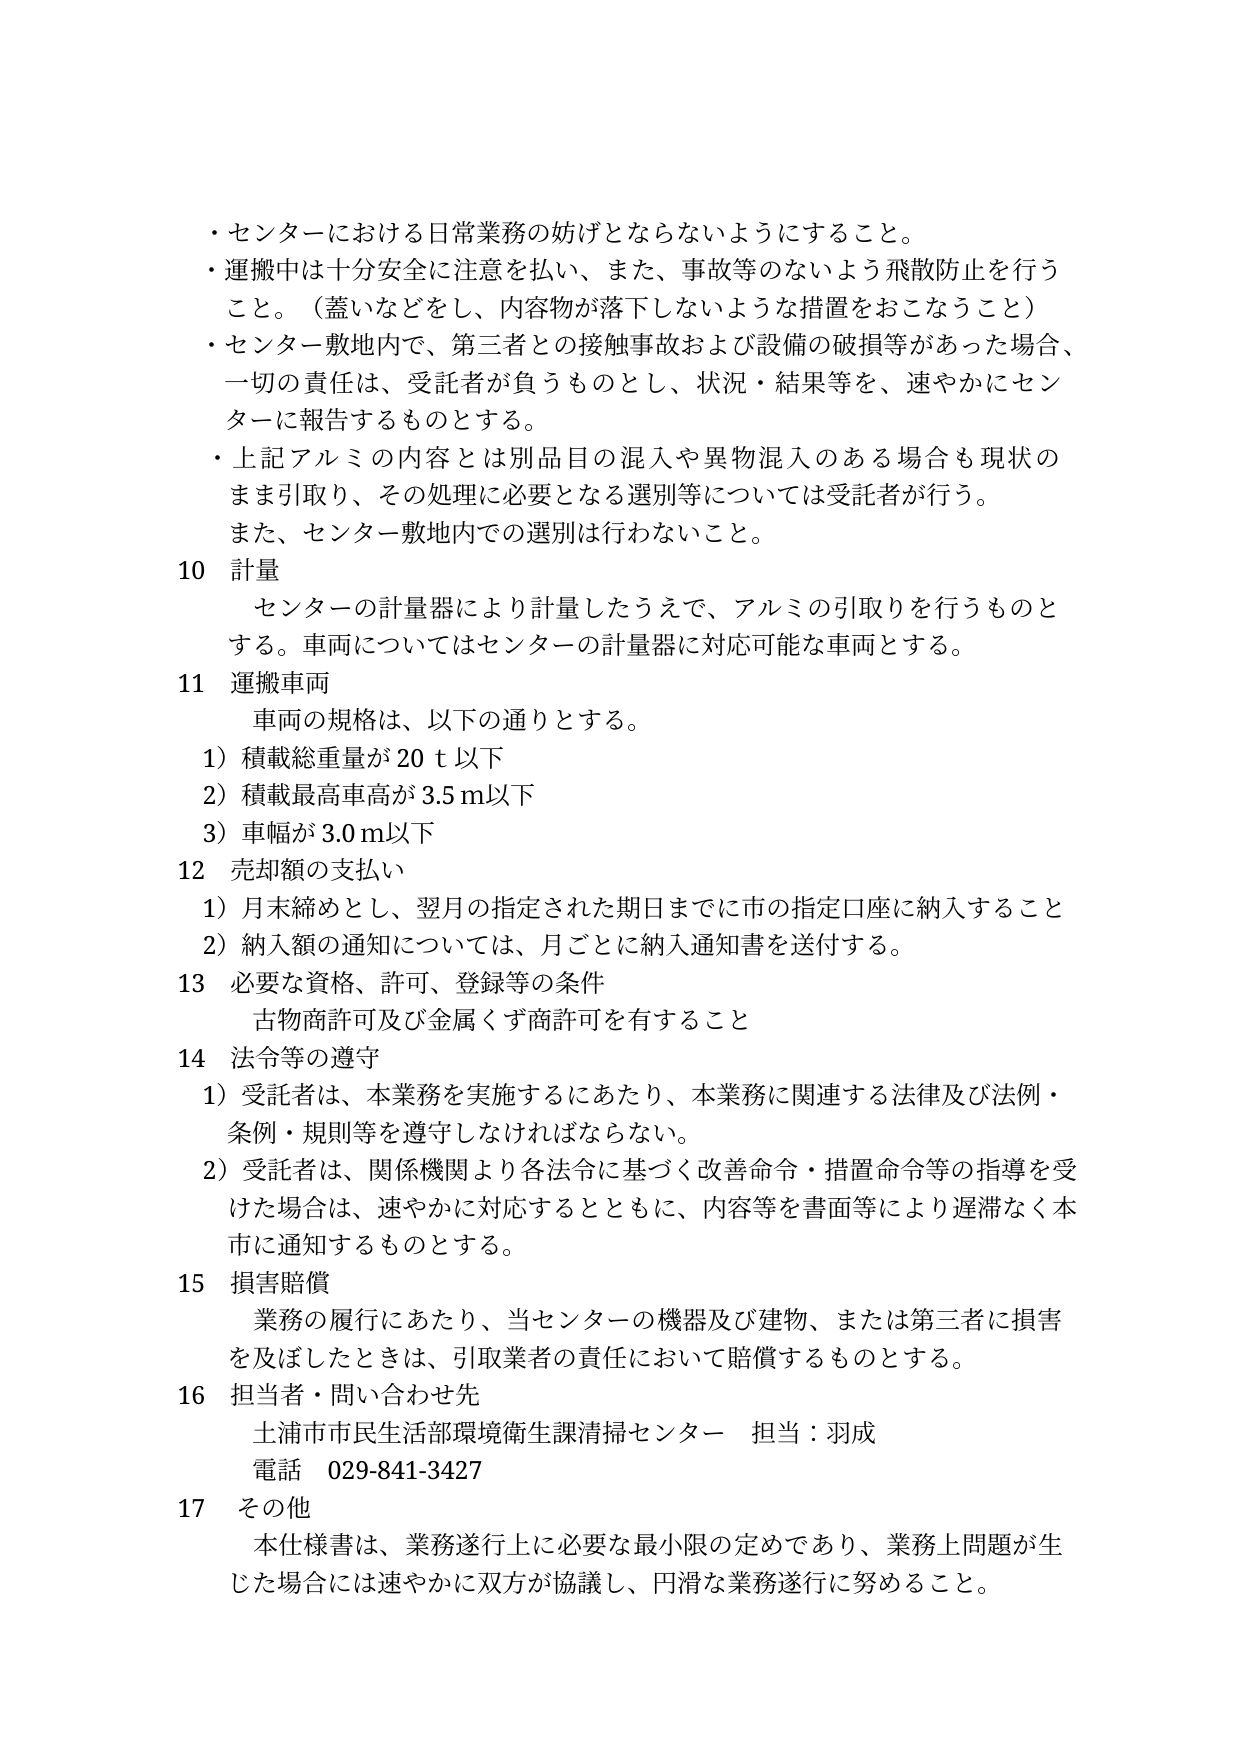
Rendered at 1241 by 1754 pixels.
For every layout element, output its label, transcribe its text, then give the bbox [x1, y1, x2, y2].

text ・上記アルミの内容とは別品目の混入や異物混入のある場合も現状の まま引取り、その処理に必要となる選別等については受託者が行う。 [177, 438, 1063, 513]
text 車両の規格は、以下の通りとする。 [177, 700, 1063, 738]
text 16 担当者・問い合わせ先 [177, 1375, 1063, 1413]
text センターの計量器により計量したうえで、アルミの引取りを行うものとする。車両についてはセンターの計量器に対応可能な車両とする。 [177, 588, 1063, 663]
text 12 売却額の支払い [177, 850, 1063, 888]
text 条例・規則等を遵守しなければならない。 [177, 1113, 1078, 1150]
text 17 その他 [177, 1488, 1063, 1525]
text 1）受託者は、本業務を実施するにあたり、本業務に関連する法律及び法例・ [177, 1075, 1078, 1113]
text また、センター敷地内での選別は行わないこと。 [177, 513, 1063, 550]
text ・センターにおける日常業務の妨げとならないようにすること。 [177, 213, 1063, 250]
text 電話 029-841-3427 [177, 1450, 1063, 1488]
text 土浦市市民生活部環境衛生課清掃センター 担当：羽成 [177, 1413, 1063, 1450]
text 1）月末締めとし、翌月の指定された期日までに市の指定口座に納入すること [177, 888, 1078, 925]
text 10 計量 [177, 550, 1063, 588]
text 11 運搬車両 [177, 663, 1063, 700]
text 3）車幅が3.0ｍ以下 [177, 813, 1063, 850]
text 15 損害賠償 [177, 1263, 1063, 1300]
text 13 必要な資格、許可、登録等の条件 [177, 963, 1078, 1000]
text 2）納入額の通知については、月ごとに納入通知書を送付する。 [177, 925, 1078, 963]
text 古物商許可及び金属くず商許可を有すること [177, 1000, 1078, 1038]
text 2）積載最高車高が3.5ｍ以下 [177, 775, 1063, 813]
text 業務の履行にあたり、当センターの機器及び建物、または第三者に損害を及ぼしたときは、引取業者の責任において賠償するものとする。 [177, 1300, 1063, 1375]
text ・運搬中は十分安全に注意を払い、また、事故等のないよう飛散防止を行うこと。（蓋いなどをし、内容物が落下しないような措置をおこなうこと） [199, 250, 1063, 325]
text ・センター敷地内で、第三者との接触事故および設備の破損等があった場合、一切の責任は、受託者が負うものとし、状況・結果等を、速やかにセンターに報告するものとする。 [199, 325, 1063, 438]
text 1）積載総重量が20ｔ以下 [177, 738, 1063, 775]
text 14 法令等の遵守 [177, 1038, 1078, 1075]
text 2）受託者は、関係機関より各法令に基づく改善命令・措置命令等の指導を受けた場合は、速やかに対応するとともに、内容等を書面等により遅滞なく本市に通知するものとする。 [177, 1150, 1078, 1263]
text 本仕様書は、業務遂行上に必要な最小限の定めであり、業務上問題が生じた場合には速やかに双方が協議し、円滑な業務遂行に努めること。 [177, 1525, 1063, 1600]
